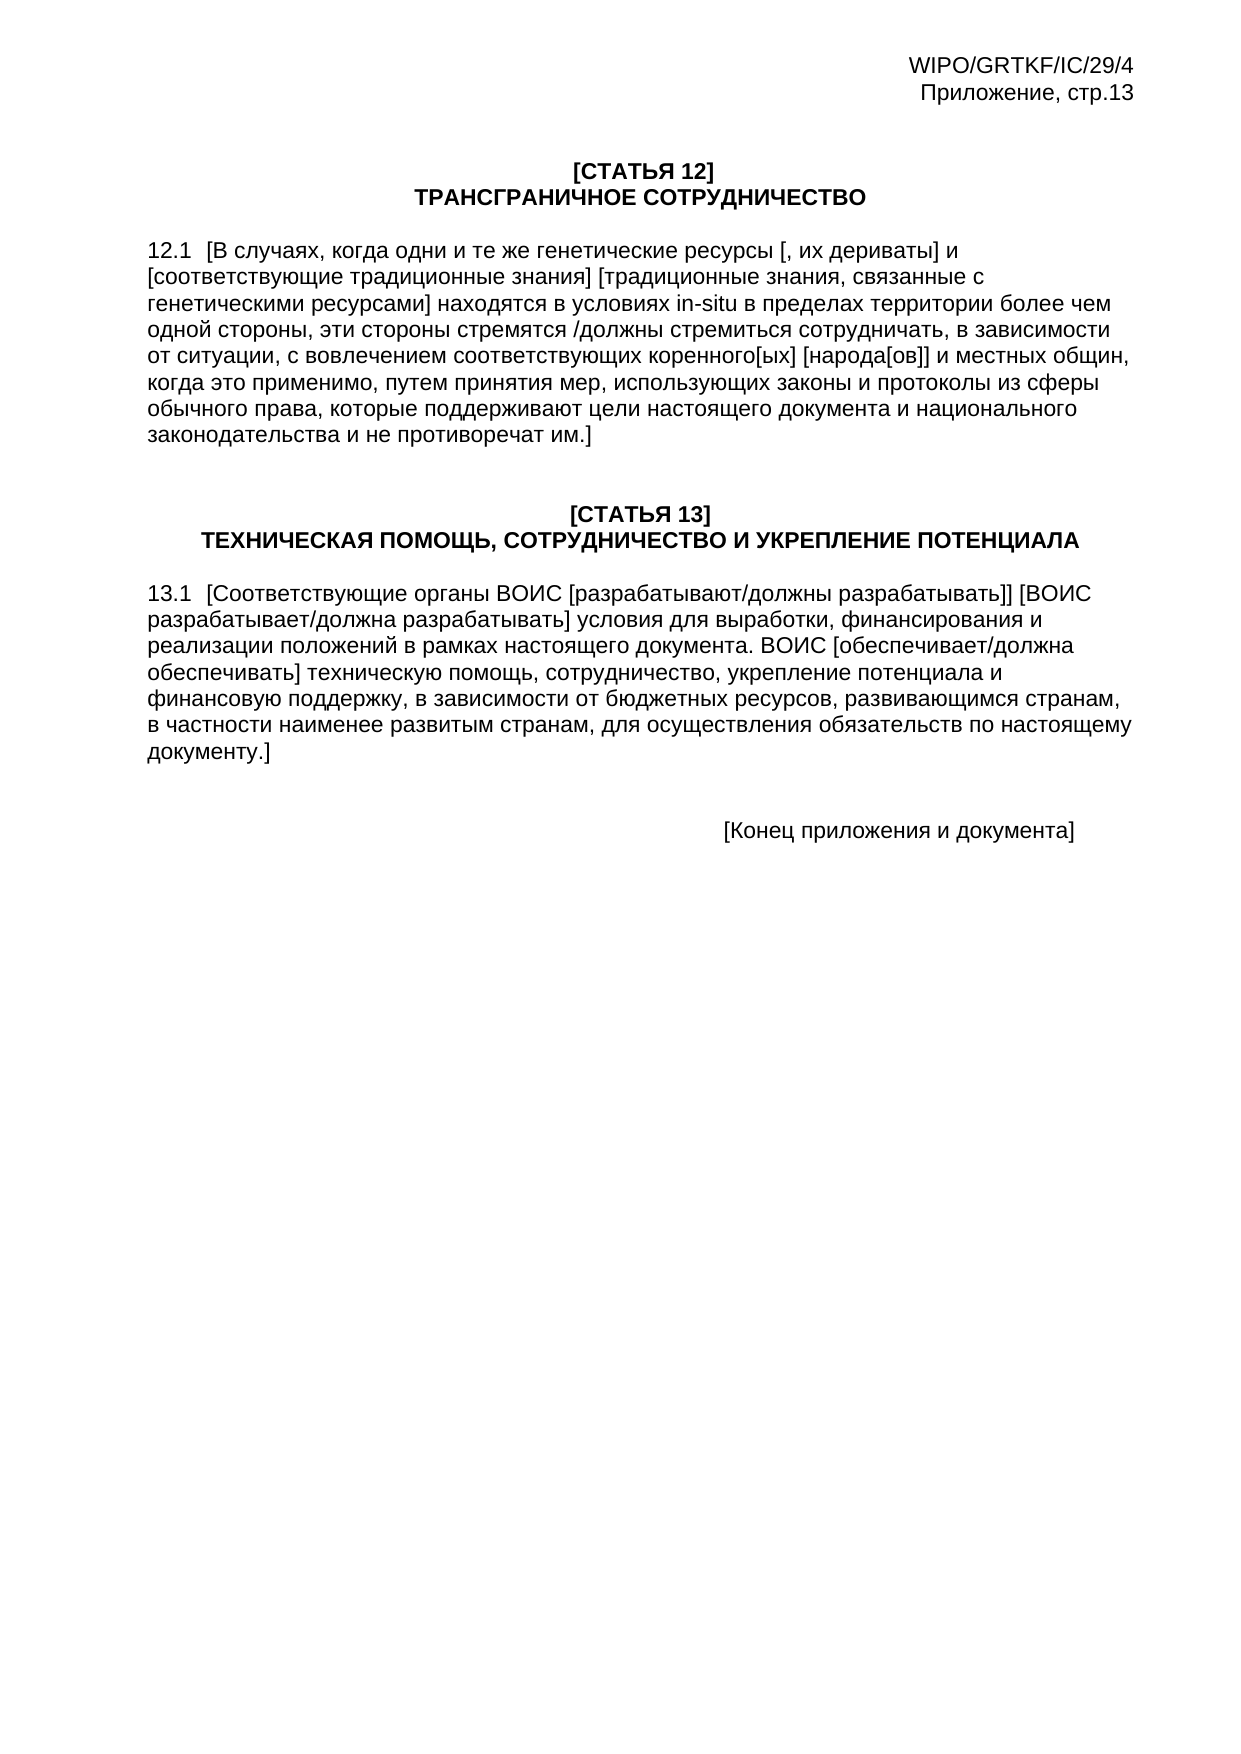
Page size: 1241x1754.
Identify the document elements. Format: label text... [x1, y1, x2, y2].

text [СТАТЬЯ 12] [147, 158, 1134, 184]
text [Конец приложения и документа] [723, 817, 1134, 843]
text ТЕХНИЧЕСКАЯ ПОМОЩЬ, СОТРУДНИЧЕСТВО И УКРЕПЛЕНИЕ ПОТЕНЦИАЛА [147, 527, 1134, 553]
text ТРАНСГРАНИЧНОЕ СОТРУДНИЧЕСТВО [147, 184, 1134, 211]
text [СТАТЬЯ 13] [147, 501, 1134, 527]
text 12.1 [В случаях, когда одни и те же генетические ресурсы [, их дериваты] и [соответствующие традиционные знания] [традиционные знания, связанные с генетическими ресурсами] находятся в условиях in-situ в пределах территории более чем одной стороны, эти стороны стремятся /должны стремиться сотрудничать, в зависимости от ситуации, с вовлечением соответствующих коренного[ых] [народа[ов]] и местных общин, когда это применимо, путем принятия мер, использующих законы и протоколы из сферы обычного права, которые поддерживают цели настоящего документа и национального законодательства и не противоречат им.] [147, 237, 1134, 448]
text 13.1 [Соответствующие органы ВОИС [разрабатывают/должны разрабатывать]] [ВОИС разрабатывает/должна разрабатывать] условия для выработки, финансирования и реализации положений в рамках настоящего документа. ВОИС [обеспечивает/должна обеспечивать] техническую помощь, сотрудничество, укрепление потенциала и финансовую поддержку, в зависимости от бюджетных ресурсов, развивающимся странам, в частности наименее развитым странам, для осуществления обязательств по настоящему документу.] [147, 579, 1134, 764]
